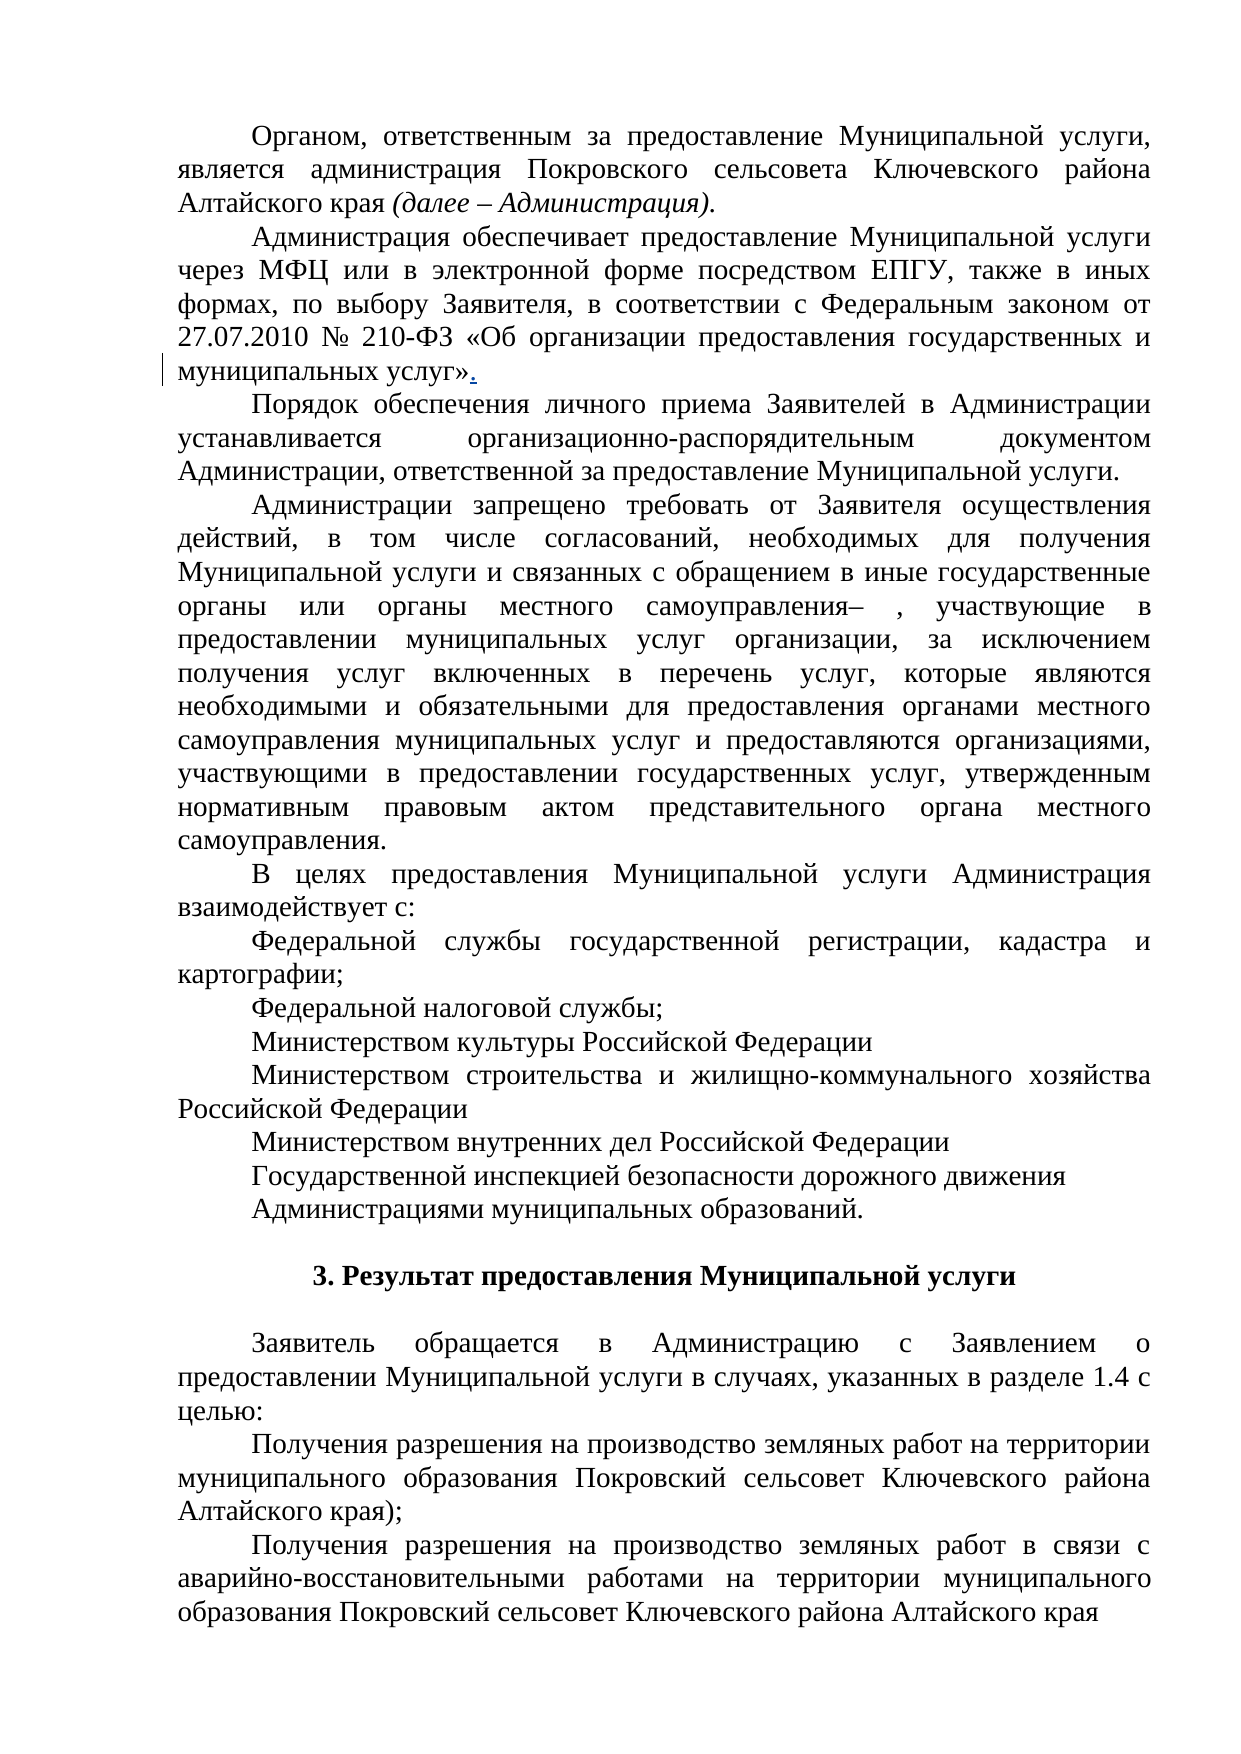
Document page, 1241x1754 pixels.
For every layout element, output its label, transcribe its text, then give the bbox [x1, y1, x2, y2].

list Государственной инспекцией безопасности дорожного движения [177, 1158, 1152, 1191]
list Министерством строительства и жилищно-коммунального хозяйства Российской Федерации [177, 1057, 1152, 1124]
list Администрация обеспечивает предоставление Муниципальной услуги через МФЦ или в электронной форме посредством ЕПГУ, также в иных формах, по выбору Заявителя, в соответствии с Федеральным законом от 27.07.2010 № 210-ФЗ «Об организации предоставления государственных и муниципальных услуг» [177, 219, 1152, 386]
list Министерством культуры Российской Федерации [177, 1024, 1152, 1057]
list В целях предоставления Муниципальной услуги Администрация взаимодействует с: [177, 856, 1152, 923]
list Получения разрешения на производство земляных работ в связи с аварийно-восстановительными работами на территории муниципального образования Покровский сельсовет Ключевского района Алтайского края [177, 1527, 1152, 1627]
list Федеральной налоговой службы; [177, 990, 1152, 1024]
list Органом, ответственным за предоставление Муниципальной услуги, является администрация Покровского сельсовета Ключевского района Алтайского края (далее – Администрация). [177, 118, 1152, 219]
list Получения разрешения на производство земляных работ на территории муниципального образования Покровский сельсовет Ключевского района Алтайского края); [177, 1426, 1152, 1527]
text 3. Результат предоставления Муниципальной услуги [177, 1258, 1152, 1292]
list Федеральной службы государственной регистрации, кадастра и картографии; [177, 923, 1152, 990]
list Администрации запрещено требовать от Заявителя осуществления действий, в том числе согласований, необходимых для получения Муниципальной услуги и связанных с обращением в иные государственные органы или органы местного самоуправления– , участвующие в предоставлении муниципальных услуг организации, за исключением получения услуг включенных в перечень услуг, которые являются необходимыми и обязательными для предоставления органами местного самоуправления муниципальных услуг и предоставляются организациями, участвующими в предоставлении государственных услуг, утвержденным нормативным правовым актом представительного органа местного самоуправления. [177, 487, 1152, 856]
list Порядок обеспечения личного приема Заявителей в Администрации устанавливается организационно-распорядительным документом Администрации, ответственной за предоставление Муниципальной услуги. [177, 386, 1152, 487]
list Заявитель обращается в Администрацию с Заявлением о предоставлении Муниципальной услуги в случаях, указанных в разделе 1.4 с целью: [177, 1326, 1152, 1426]
list Администрациями муниципальных образований. [177, 1191, 1152, 1225]
list Министерством внутренних дел Российской Федерации [177, 1124, 1152, 1158]
